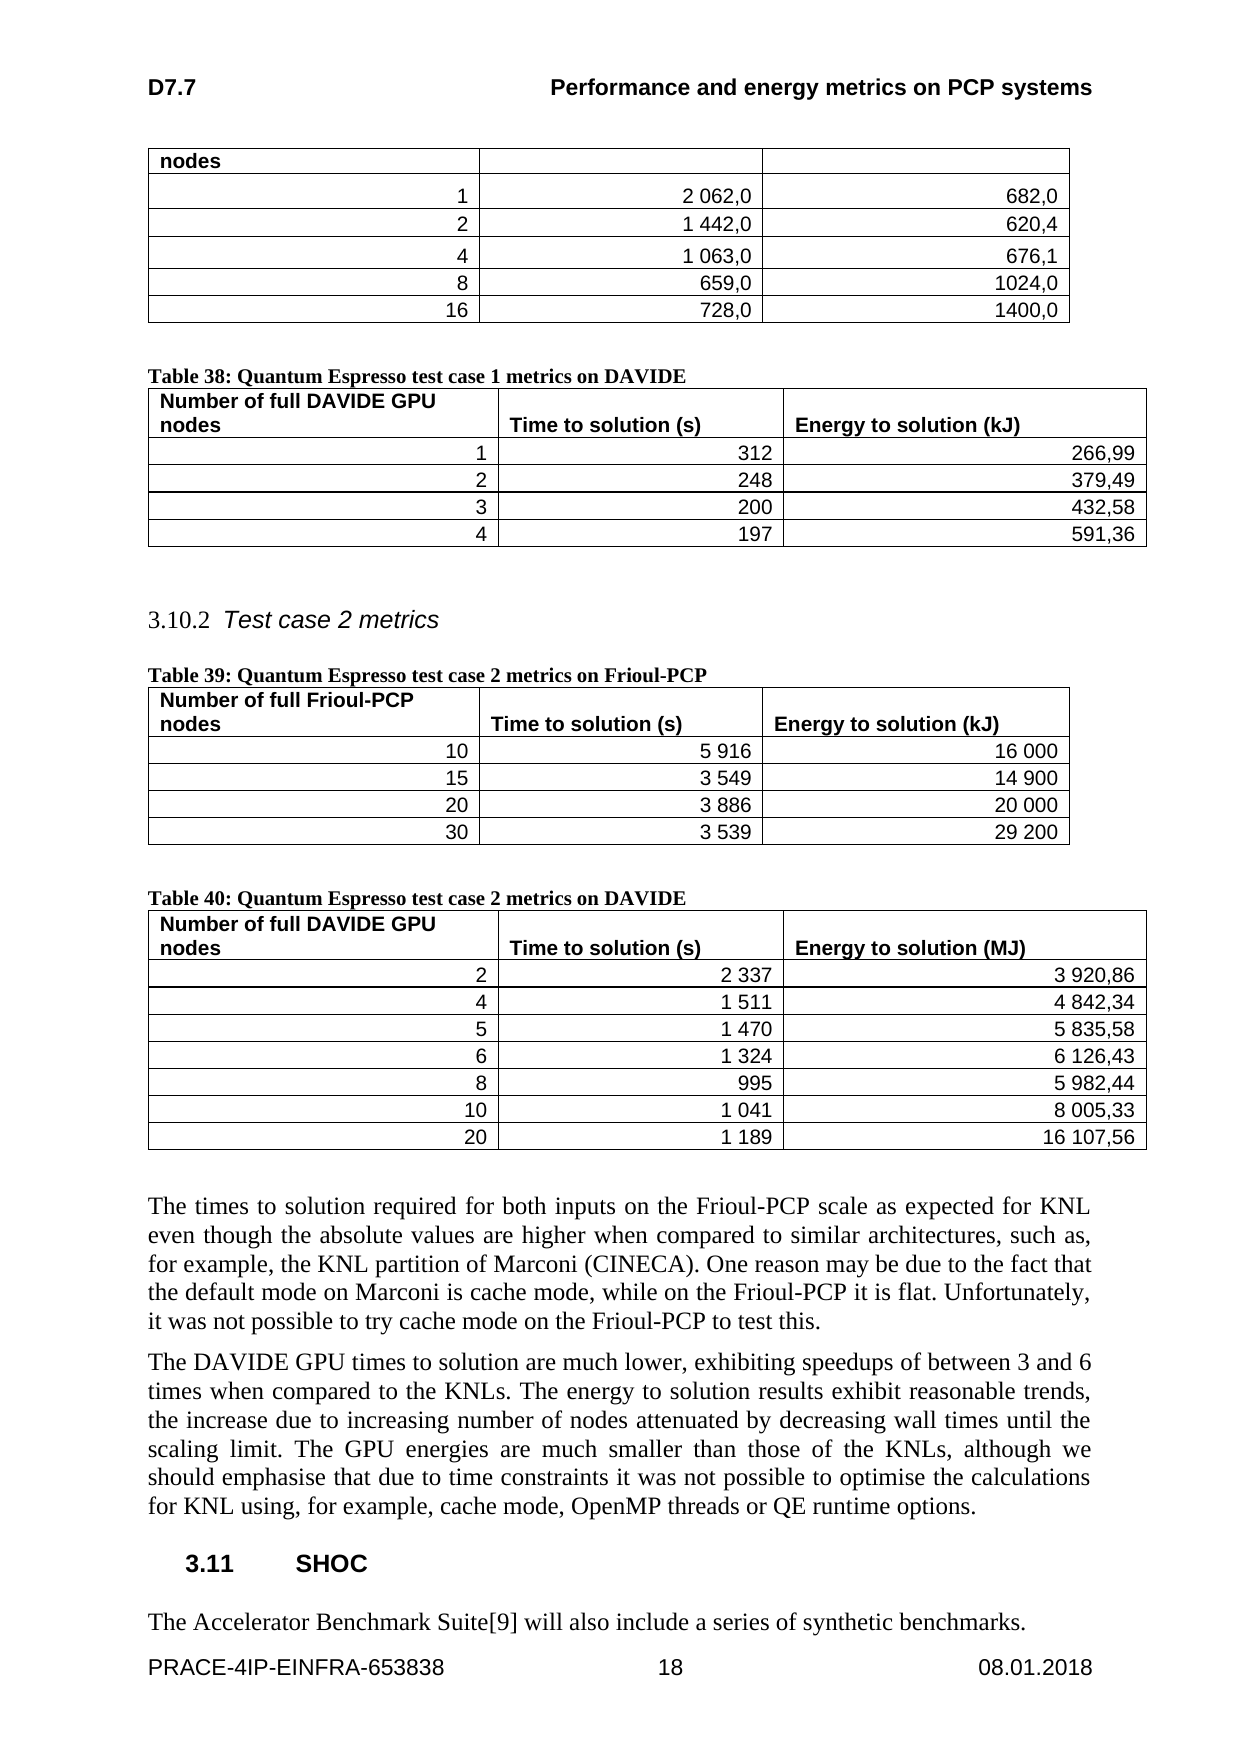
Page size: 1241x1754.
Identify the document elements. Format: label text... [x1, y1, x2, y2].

table_cell 1 442,0 [480, 209, 762, 236]
table_cell 6 126,43 [784, 1042, 1146, 1068]
table_cell 4 842,34 [784, 988, 1146, 1013]
table_cell 2 337 [499, 960, 783, 986]
table_cell 682,0 [763, 174, 1069, 207]
table_cell 5 835,58 [784, 1015, 1146, 1041]
subtitle Test case 2 metrics [148, 604, 1092, 633]
table_cell 8 005,33 [784, 1096, 1146, 1122]
table_cell 3 [149, 493, 498, 518]
table_cell 10 [149, 737, 479, 763]
table_cell 3 920,86 [784, 960, 1146, 986]
table_cell 3 539 [480, 818, 762, 844]
table_cell 15 [149, 764, 479, 790]
table_cell 1 324 [499, 1042, 783, 1068]
table_cell 20 000 [763, 791, 1069, 817]
table_cell 10 [149, 1096, 498, 1122]
table_cell 8 [149, 269, 479, 295]
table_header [480, 149, 762, 173]
table_cell 16 107,56 [784, 1123, 1146, 1149]
table_cell 4 [149, 520, 498, 546]
table_cell 659,0 [480, 269, 762, 295]
table_header Number of full Frioul-PCP nodes [149, 688, 479, 736]
table_cell 312 [499, 438, 783, 464]
table_cell 2 [149, 465, 498, 491]
table_cell 995 [499, 1069, 783, 1095]
table_cell 1 041 [499, 1096, 783, 1122]
table_cell 16 000 [763, 737, 1069, 763]
table_cell 197 [499, 520, 783, 546]
table_cell 2 [149, 209, 479, 236]
table_header Time to solution (s) [499, 911, 783, 959]
table_cell 6 [149, 1042, 498, 1068]
table_cell 20 [149, 1123, 498, 1149]
table_cell 1 189 [499, 1123, 783, 1149]
text Table 39: Quantum Espresso test case 2 metrics on Frioul-PCP [148, 663, 1092, 687]
text The DAVIDE GPU times to solution are much lower, exhibiting speedups of between 3 and 6 times when compared to the KNLs. The energy to solution results exhibit reasonable trends, the increase due to increasing number of nodes attenuated by decreasing wall times until the scaling limit. The GPU energies are much smaller than those of the KNLs, although we should emphasise that due to time constraints it was not possible to optimise the calculations for KNL using, for example, cache mode, OpenMP threads or QE runtime options. [148, 1347, 1092, 1520]
table_cell 1 511 [499, 988, 783, 1013]
table_cell 591,36 [784, 520, 1146, 546]
table_header Number of full DAVIDE GPU nodes [149, 389, 498, 437]
table_header Energy to solution (kJ) [763, 688, 1069, 736]
table_cell 2 [149, 960, 498, 986]
table_cell 1024,0 [763, 269, 1069, 295]
text The Accelerator Benchmark Suite[9] will also include a series of synthetic benchmarks. [148, 1607, 1092, 1636]
subtitle SHOC [185, 1549, 1092, 1578]
table_cell 5 982,44 [784, 1069, 1146, 1095]
table_cell 30 [149, 818, 479, 844]
table_cell 728,0 [480, 296, 762, 322]
table_cell 1 [149, 174, 479, 207]
table_header Time to solution (s) [480, 688, 762, 736]
table_cell 5 916 [480, 737, 762, 763]
table_cell 248 [499, 465, 783, 491]
table_cell 1 [149, 438, 498, 464]
table_header Number of full DAVIDE GPU nodes [149, 911, 498, 959]
table_cell 266,99 [784, 438, 1146, 464]
table_cell 1 470 [499, 1015, 783, 1041]
table_cell 2 062,0 [480, 174, 762, 207]
table_cell 4 [149, 988, 498, 1013]
table_cell 29 200 [763, 818, 1069, 844]
table_cell 8 [149, 1069, 498, 1095]
text The times to solution required for both inputs on the Frioul-PCP scale as expected for KNL even though the absolute values are higher when compared to similar architectures, such as, for example, the KNL partition of Marconi (CINECA). One reason may be due to the fact that the default mode on Marconi is cache mode, while on the Frioul-PCP it is flat. Unfortunately, it was not possible to try cache mode on the Frioul-PCP to test this. [148, 1191, 1092, 1335]
table_cell 4 [149, 237, 479, 267]
table_cell 620,4 [763, 209, 1069, 236]
table_cell 432,58 [784, 493, 1146, 518]
table_cell 1400,0 [763, 296, 1069, 322]
table_cell 3 886 [480, 791, 762, 817]
table_cell 20 [149, 791, 479, 817]
table_header Energy to solution (MJ) [784, 911, 1146, 959]
table_cell 14 900 [763, 764, 1069, 790]
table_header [149, 149, 479, 173]
table_header Energy to solution (kJ) [784, 389, 1146, 437]
table_cell 200 [499, 493, 783, 518]
table_cell 3 549 [480, 764, 762, 790]
table_cell 5 [149, 1015, 498, 1041]
table_cell 676,1 [763, 237, 1069, 267]
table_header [763, 149, 1069, 173]
text Table 38: Quantum Espresso test case 1 metrics on DAVIDE [148, 364, 1092, 388]
table_cell 379,49 [784, 465, 1146, 491]
table_header Time to solution (s) [499, 389, 783, 437]
text Table 40: Quantum Espresso test case 2 metrics on DAVIDE [148, 886, 1092, 910]
table_cell 1 063,0 [480, 237, 762, 267]
table_cell 16 [149, 296, 479, 322]
